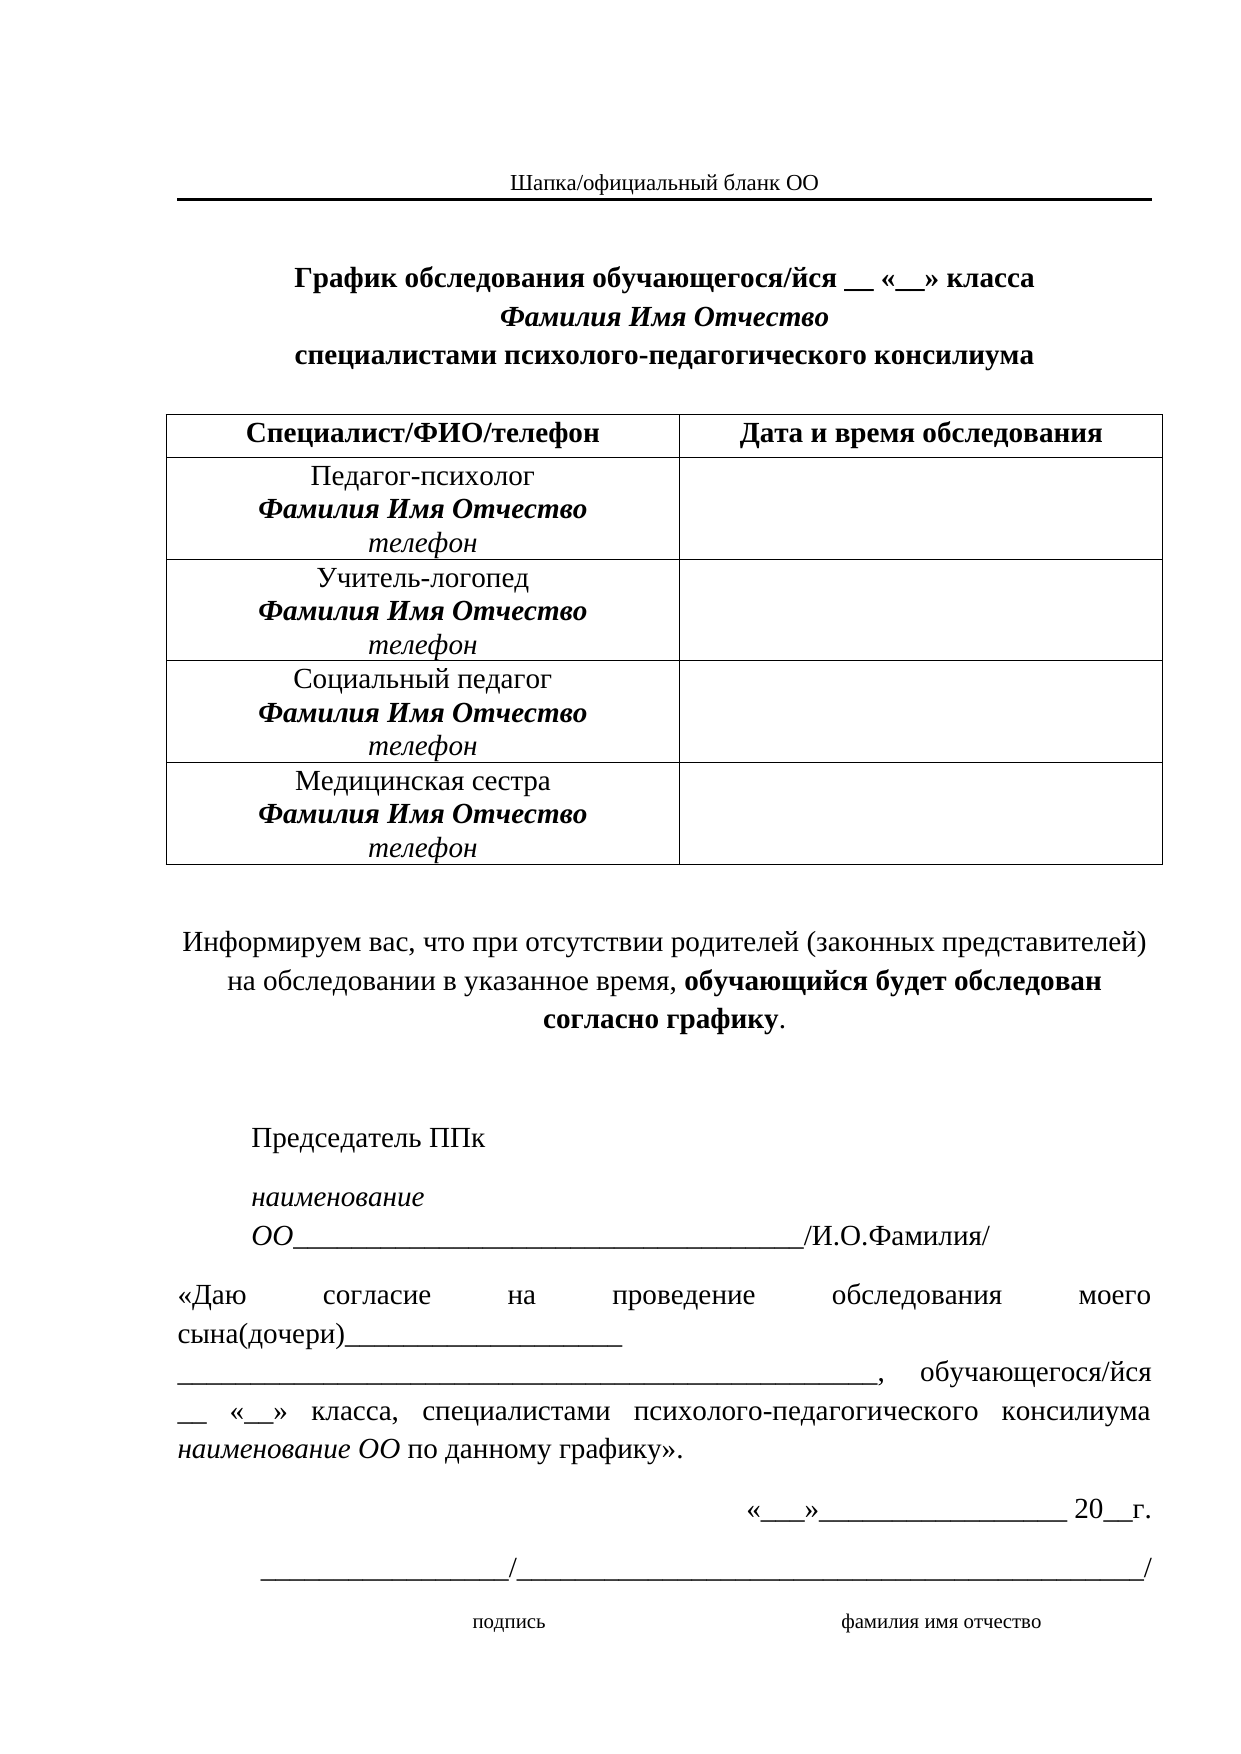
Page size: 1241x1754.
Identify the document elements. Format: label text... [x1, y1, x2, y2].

text Фамилия Имя Отчество [177, 299, 1152, 332]
table_cell Учитель-логопед Фамилия Имя Отчество телефон [167, 560, 679, 660]
text Шапка/официальный бланк ОО [177, 169, 1152, 198]
text График обследования обучающегося/йся __ «__» класса [177, 260, 1152, 294]
text «___»_________________ 20__г. [177, 1491, 1152, 1524]
text Информируем вас, что при отсутствии родителей (законных представителей) на обследовании в указанное время, обучающийся будет обследован согласно графику. [177, 924, 1152, 1035]
table_cell [680, 458, 1162, 559]
table_cell Педагог-психолог Фамилия Имя Отчество телефон [167, 458, 679, 559]
table_cell Социальный педагог Фамилия Имя Отчество телефон [167, 661, 679, 762]
text наименование ОО___________________________________/И.О.Фамилия/ [251, 1179, 1152, 1251]
text специалистами психолого-педагогического консилиума [177, 337, 1152, 371]
table_cell [680, 560, 1162, 660]
table_cell [680, 763, 1162, 864]
table_cell Медицинская сестра Фамилия Имя Отчество телефон [167, 763, 679, 864]
text _________________/___________________________________________/ [177, 1550, 1152, 1584]
table_header Дата и время обследования [680, 415, 1162, 457]
text подпись фамилия имя отчество [472, 1609, 1152, 1633]
table_header Специалист/ФИО/телефон [167, 415, 679, 457]
text «Даю согласие на проведение обследования моего сына(дочери)___________________ ________________________________________________, обучающегося/йся __ «__» класса, специалистами психолого-педагогического консилиума наименование ОО по данному графику». [177, 1277, 1152, 1465]
text Председатель ППк [251, 1120, 1152, 1153]
table_cell [680, 661, 1162, 762]
